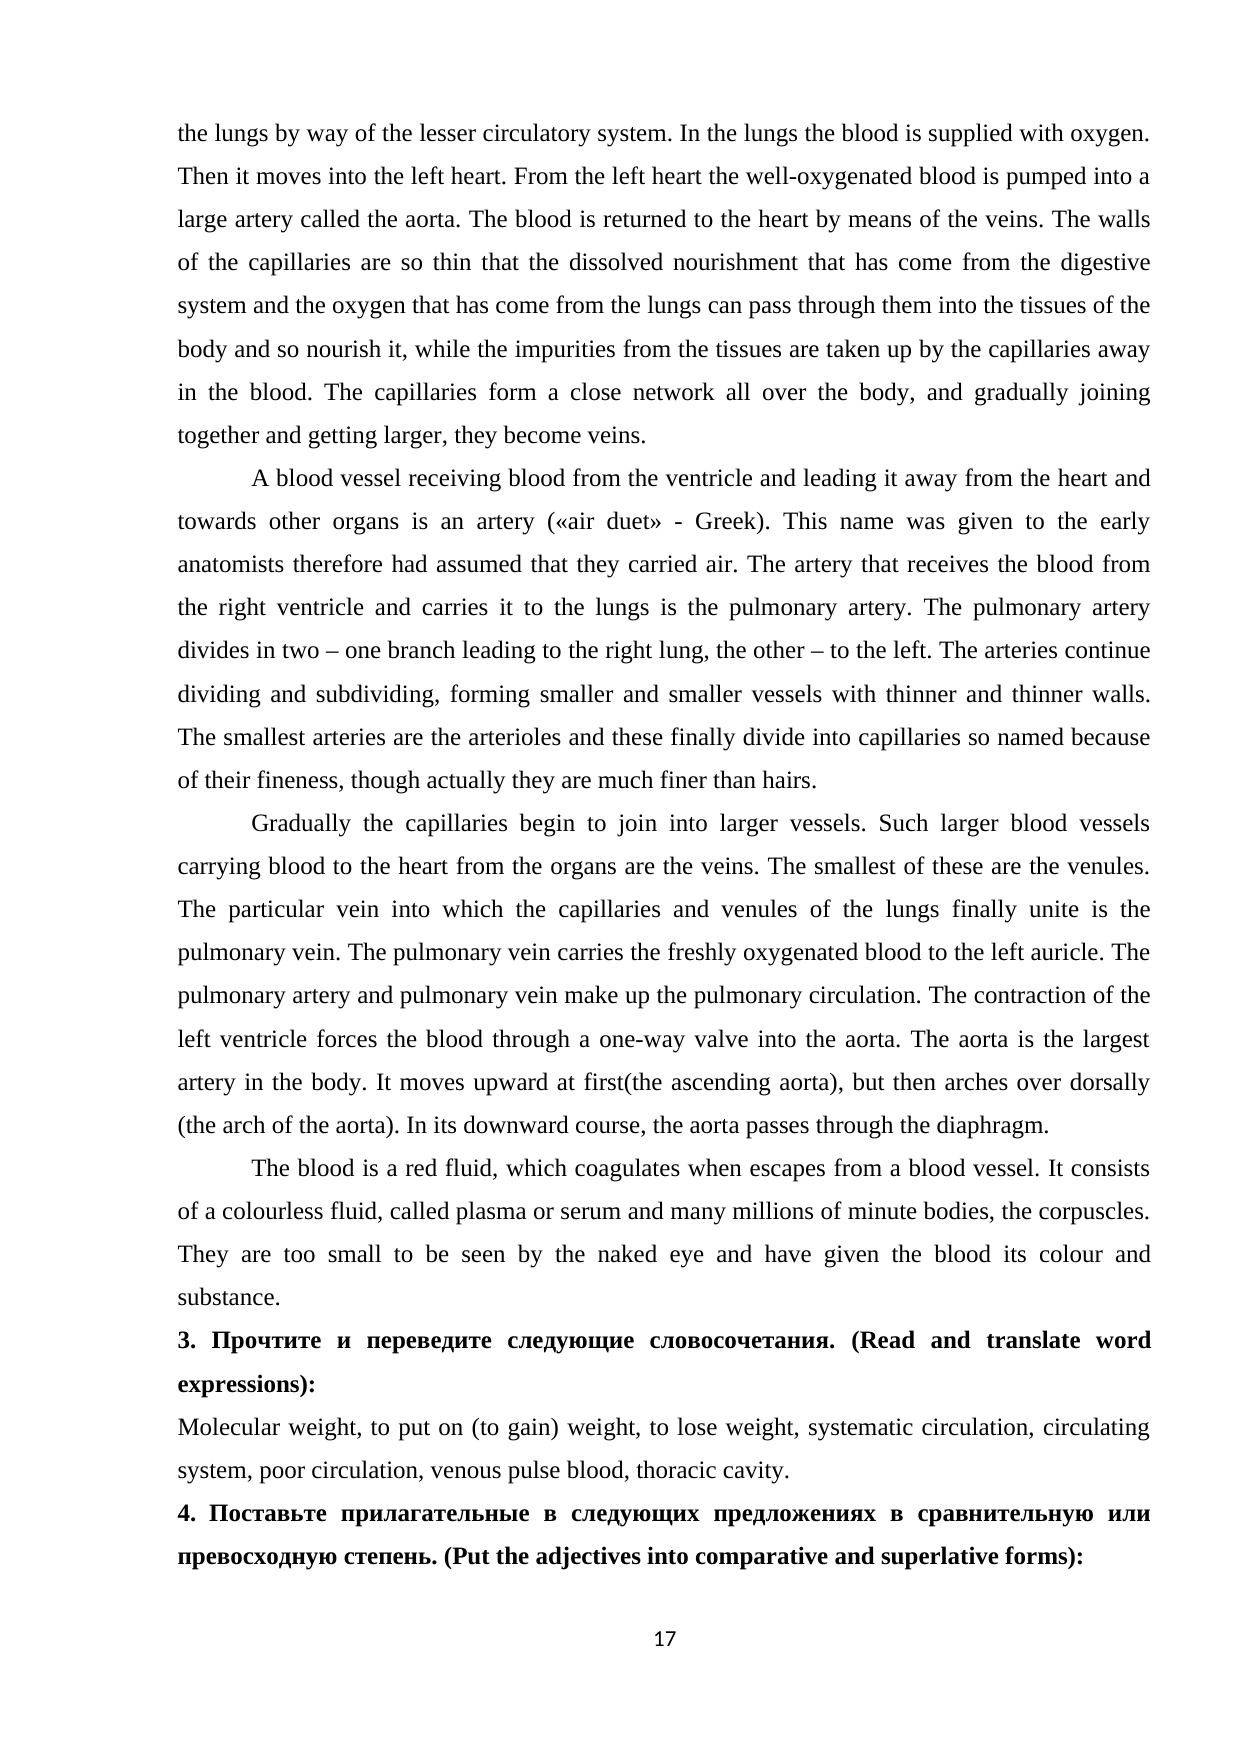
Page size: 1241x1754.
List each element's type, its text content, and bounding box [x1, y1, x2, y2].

text Gradually the capillaries begin to join into larger vessels. Such larger blood vessels carrying blood to the heart from the organs are the veins. The smallest of these are the venules. The particular vein into which the capillaries and venules of the lungs finally unite is the pulmonary vein. The pulmonary vein carries the freshly oxygenated blood to the left auricle. The pulmonary artery and pulmonary vein make up the pulmonary circulation. The contraction of the left ventricle forces the blood through a one-way valve into the aorta. The aorta is the largest artery in the body. It moves upward at first(the ascending aorta), but then arches over dorsally (the arch of the aorta). In its downward course, the aorta passes through the diaphragm. [177, 808, 1152, 1139]
text The blood is a red fluid, which coagulates when escapes from a blood vessel. It consists of a colourless fluid, called plasma or serum and many millions of minute bodies, the corpuscles. They are too small to be seen by the naked eye and have given the blood its colour and substance. [177, 1153, 1152, 1311]
text 4. Поставьте прилагательные в следующих предложениях в сравнительную или превосходную степень. (Put the adjectives into comparative and superlative forms): [177, 1498, 1152, 1570]
text A blood vessel receiving blood from the ventricle and leading it away from the heart and towards other organs is an artery («air duet» - Greek). This name was given to the early anatomists therefore had assumed that they carried air. The artery that receives the blood from the right ventricle and carries it to the lungs is the pulmonary artery. The pulmonary artery divides in two – one branch leading to the right lung, the other – to the left. The arteries continue dividing and subdividing, forming smaller and smaller vessels with thinner and thinner walls. The smallest arteries are the arterioles and these finally divide into capillaries so named because of their fineness, though actually they are much finer than hairs. [177, 463, 1152, 794]
text Molecular weight, to put on (to gain) weight, to lose weight, systematic circulation, circulating system, poor circulation, venous pulse blood, thoracic cavity. [177, 1412, 1152, 1484]
text 3. Прочтите и переведите следующие словосочетания. (Read and translate word expressions): [177, 1326, 1152, 1397]
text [177, 118, 1152, 449]
